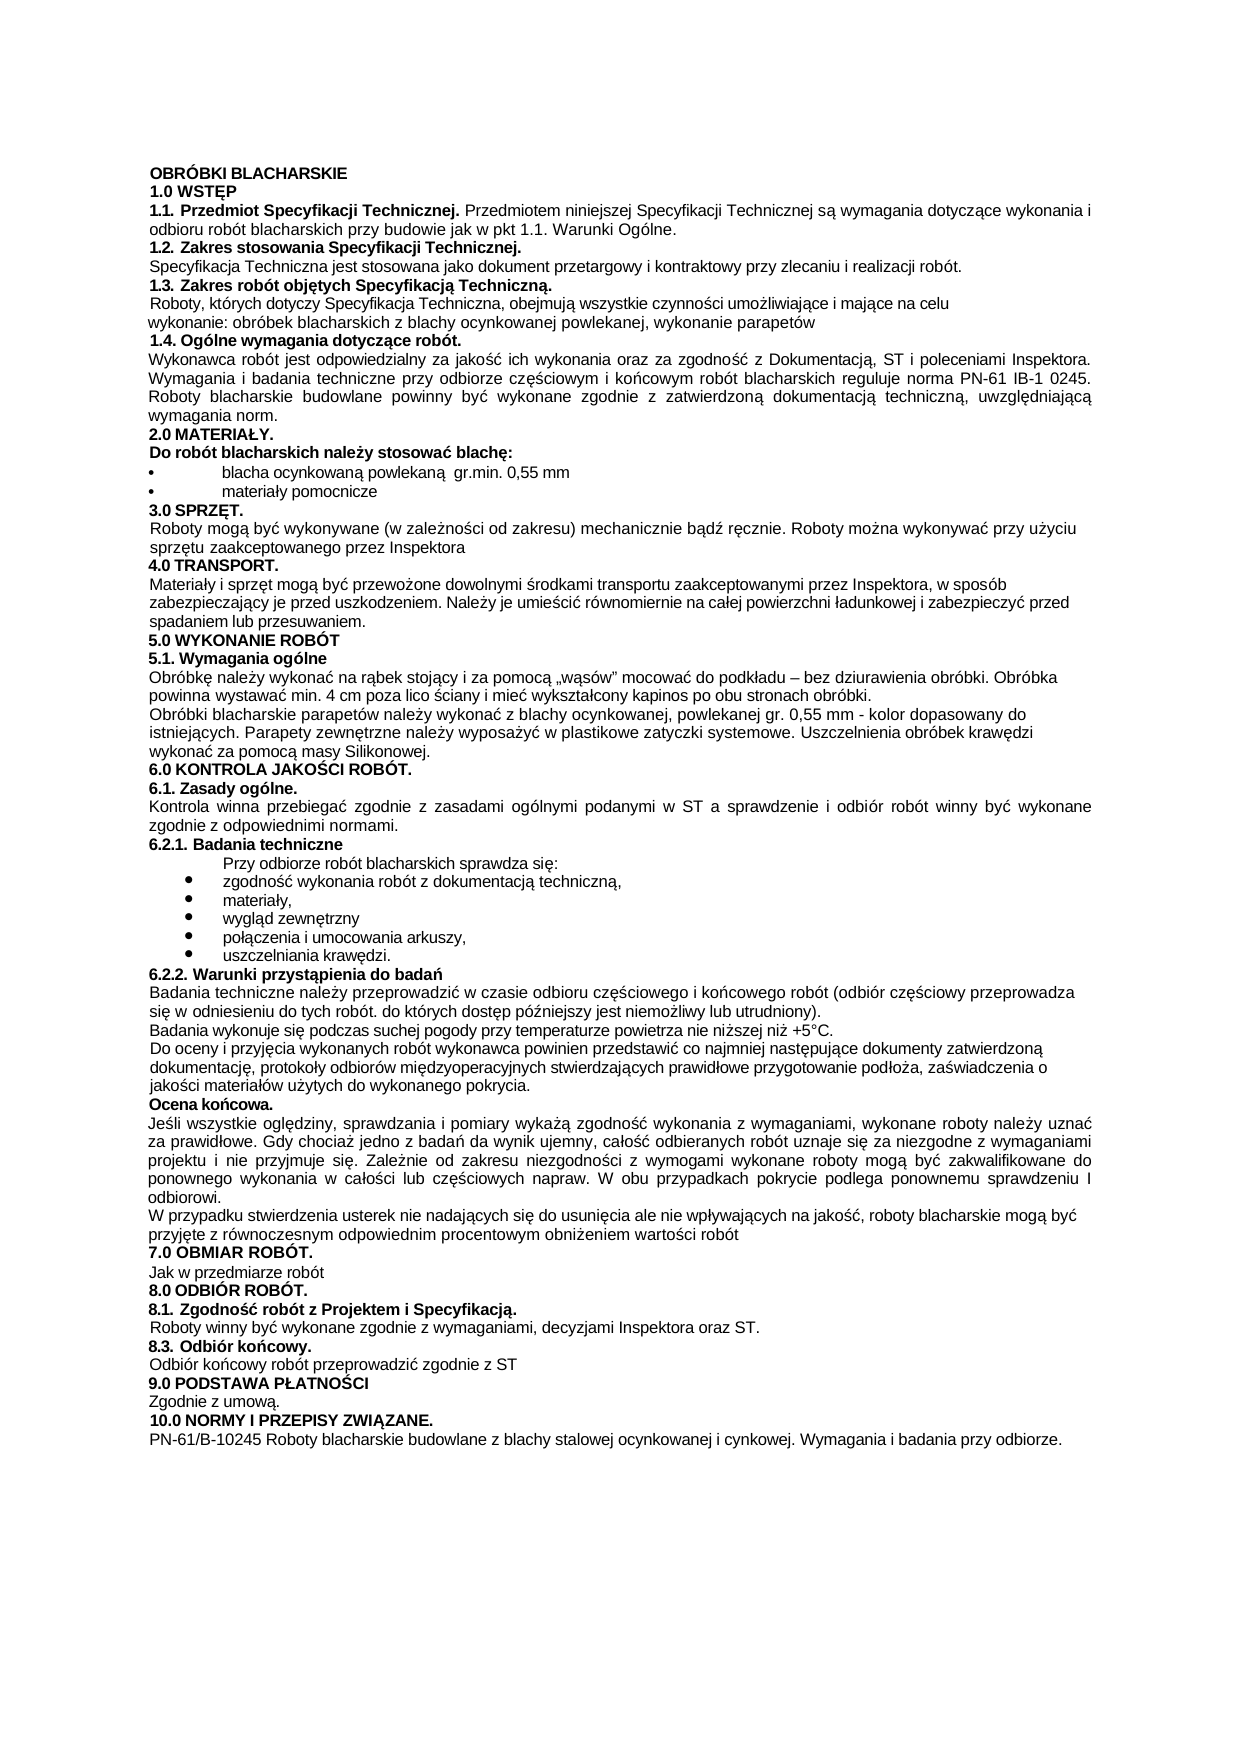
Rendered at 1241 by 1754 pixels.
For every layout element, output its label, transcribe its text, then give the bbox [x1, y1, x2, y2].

text Jeśli wszystkie oględziny, sprawdzania i pomiary wykażą zgodność wykonania z wymaganiami, wykonane roboty należy uznać za prawidłowe. Gdy chociaż jedno z badań da wynik ujemny, całość odbieranych robót uznaje się za niezgodne z wymaganiami projektu i nie przyjmuje się. Zależnie od zakresu niezgodności z wymogami wykonane roboty mogą być zakwalifikowane do ponownego wykonania w całości lub częściowych napraw. W obu przypadkach pokrycie podlega ponownemu sprawdzeniu I odbiorowi. [148, 1114, 1092, 1207]
text 8.1. Zgodność robót z Projektem i Specyfikacją. [148, 1300, 1093, 1319]
list Zakres stosowania Specyfikacji Technicznej. [149, 239, 1093, 257]
text Zgodnie z umową. [149, 1393, 1093, 1412]
text Kontrola winna przebiegać zgodnie z zasadami ogólnymi podanymi w ST a sprawdzenie i odbiór robót winny być wykonane zgodnie z odpowiednimi normami. [149, 798, 1092, 835]
list materiały pomocnicze [148, 483, 1093, 501]
text Obróbkę należy wykonać na rąbek stojący i za pomocą „wąsów” mocować do podkładu – bez dziurawienia obróbki. Obróbka powinna wystawać min. 4 cm poza lico ściany i mieć wykształcony kapinos po obu stronach obróbki. [149, 668, 1093, 705]
text Jak w przedmiarze robót [149, 1263, 1093, 1282]
text 6.1. Zasady ogólne. [149, 779, 1093, 798]
text 6.2.2. Warunki przystąpienia do badań [149, 966, 1093, 984]
text Badania wykonuje się podczas suchej pogody przy temperaturze powietrza nie niższej niż +5°C. [149, 1021, 1093, 1040]
text Obróbki blacharskie parapetów należy wykonać z blachy ocynkowanej, powlekanej gr. 0,55 mm - kolor dopasowany do istniejących. Parapety zewnętrzne należy wyposażyć w plastikowe zatyczki systemowe. Uszczelnienia obróbek krawędzi wykonać za pomocą masy Silikonowej. [149, 705, 1093, 761]
list połączenia i umocowania arkuszy, [185, 928, 1093, 947]
text 9.0 PODSTAWA PŁATNOŚCI [148, 1374, 1093, 1393]
list Przedmiot Specyfikacji Technicznej. Przedmiotem niniejszej Specyfikacji Technicznej są wymagania dotyczące wykonania i odbioru robót blacharskich przy budowie jak w pkt 1.1. Warunki Ogólne. [149, 202, 1091, 239]
text 5.1. Wymagania ogólne [148, 650, 1093, 668]
text 1.4. Ogólne wymagania dotyczące robót. [149, 332, 1093, 351]
text Roboty winny być wykonane zgodnie z wymaganiami, decyzjami Inspektora oraz ST. [149, 1319, 1093, 1337]
text OBRÓBKI BLACHARSKIE 1.0 WSTĘP [149, 164, 373, 202]
text Do oceny i przyjęcia wykonanych robót wykonawca powinien przedstawić co najmniej następujące dokumenty zatwierdzoną dokumentację, protokoły odbiorów międzyoperacyjnych stwierdzających prawidłowe przygotowanie podłoża, zaświadczenia o jakości materiałów użytych do wykonanego pokrycia. [149, 1040, 1093, 1095]
text Przy odbiorze robót blacharskich sprawdza się: [223, 854, 1093, 873]
text Roboty, których dotyczy Specyfikacja Techniczna, obejmują wszystkie czynności umożliwiające i mające na celu wykonanie: obróbek blacharskich z blachy ocynkowanej powlekanej, wykonanie parapetów [148, 295, 984, 332]
text 10.0 NORMY I PRZEPISY ZWIĄZANE. [149, 1412, 1093, 1430]
text 5.0 WYKONANIE ROBÓT [148, 631, 1093, 650]
text 4.0 TRANSPORT. [148, 557, 1093, 576]
text Wykonawca robót jest odpowiedzialny za jakość ich wykonania oraz za zgodność z Dokumentacją, ST i poleceniami Inspektora. Wymagania i badania techniczne przy odbiorze częściowym i końcowym robót blacharskich reguluje norma PN-61 IB-1 0245. Roboty blacharskie budowlane powinny być wykonane zgodnie z zatwierdzoną dokumentacją techniczną, uwzględniającą wymagania norm. [148, 351, 1092, 425]
list uszczelniania krawędzi. [185, 947, 1093, 966]
text Specyfikacja Techniczna jest stosowana jako dokument przetargowy i kontraktowy przy zlecaniu i realizacji robót. [149, 258, 1093, 276]
text Roboty mogą być wykonywane (w zależności od zakresu) mechanicznie bądź ręcznie. Roboty można wykonywać przy użyciu sprzętu zaakceptowanego przez Inspektora [149, 520, 1093, 557]
text Materiały i sprzęt mogą być przewożone dowolnymi środkami transportu zaakceptowanymi przez Inspektora, w sposób zabezpieczający je przed uszkodzeniem. Należy je umieścić równomiernie na całej powierzchni ładunkowej i zabezpieczyć przed spadaniem lub przesuwaniem. [149, 576, 1093, 631]
text W przypadku stwierdzenia usterek nie nadających się do usunięcia ale nie wpływających na jakość, roboty blacharskie mogą być przyjęte z równoczesnym odpowiednim procentowym obniżeniem wartości robót 7.0 OBMIAR ROBÓT. [148, 1207, 1093, 1263]
text 3.0 SPRZĘT. [149, 501, 1093, 520]
text 6.2.1. Badania techniczne [149, 835, 1093, 854]
text 8.3. Odbiór końcowy. [148, 1337, 1093, 1356]
text Badania techniczne należy przeprowadzić w czasie odbioru częściowego i końcowego robót (odbiór częściowy przeprowadza się w odniesieniu do tych robót. do których dostęp późniejszy jest niemożliwy lub utrudniony). [149, 984, 1093, 1021]
list zgodność wykonania robót z dokumentacją techniczną, [185, 873, 1093, 891]
text Ocena końcowa. [149, 1095, 1093, 1114]
text Odbiór końcowy robót przeprowadzić zgodnie z ST [149, 1356, 1093, 1374]
text 8.0 ODBIÓR ROBÓT. [149, 1282, 1093, 1300]
text 1.3. Zakres robót objętych Specyfikacją Techniczną. [149, 276, 1093, 295]
list materiały, [185, 891, 1093, 910]
text PN-61/B-10245 Roboty blacharskie budowlane z blachy stalowej ocynkowanej i cynkowej. Wymagania i badania przy odbiorze. [149, 1430, 1093, 1449]
text Do robót blacharskich należy stosować blachę: [149, 444, 1093, 462]
text 2.0 MATERIAŁY. [149, 425, 1093, 444]
list blacha ocynkowaną powlekaną gr.min. 0,55 mm [148, 463, 1093, 482]
list wygląd zewnętrzny [185, 910, 1093, 928]
text 6.0 KONTROLA JAKOŚCI ROBÓT. [149, 761, 1093, 779]
